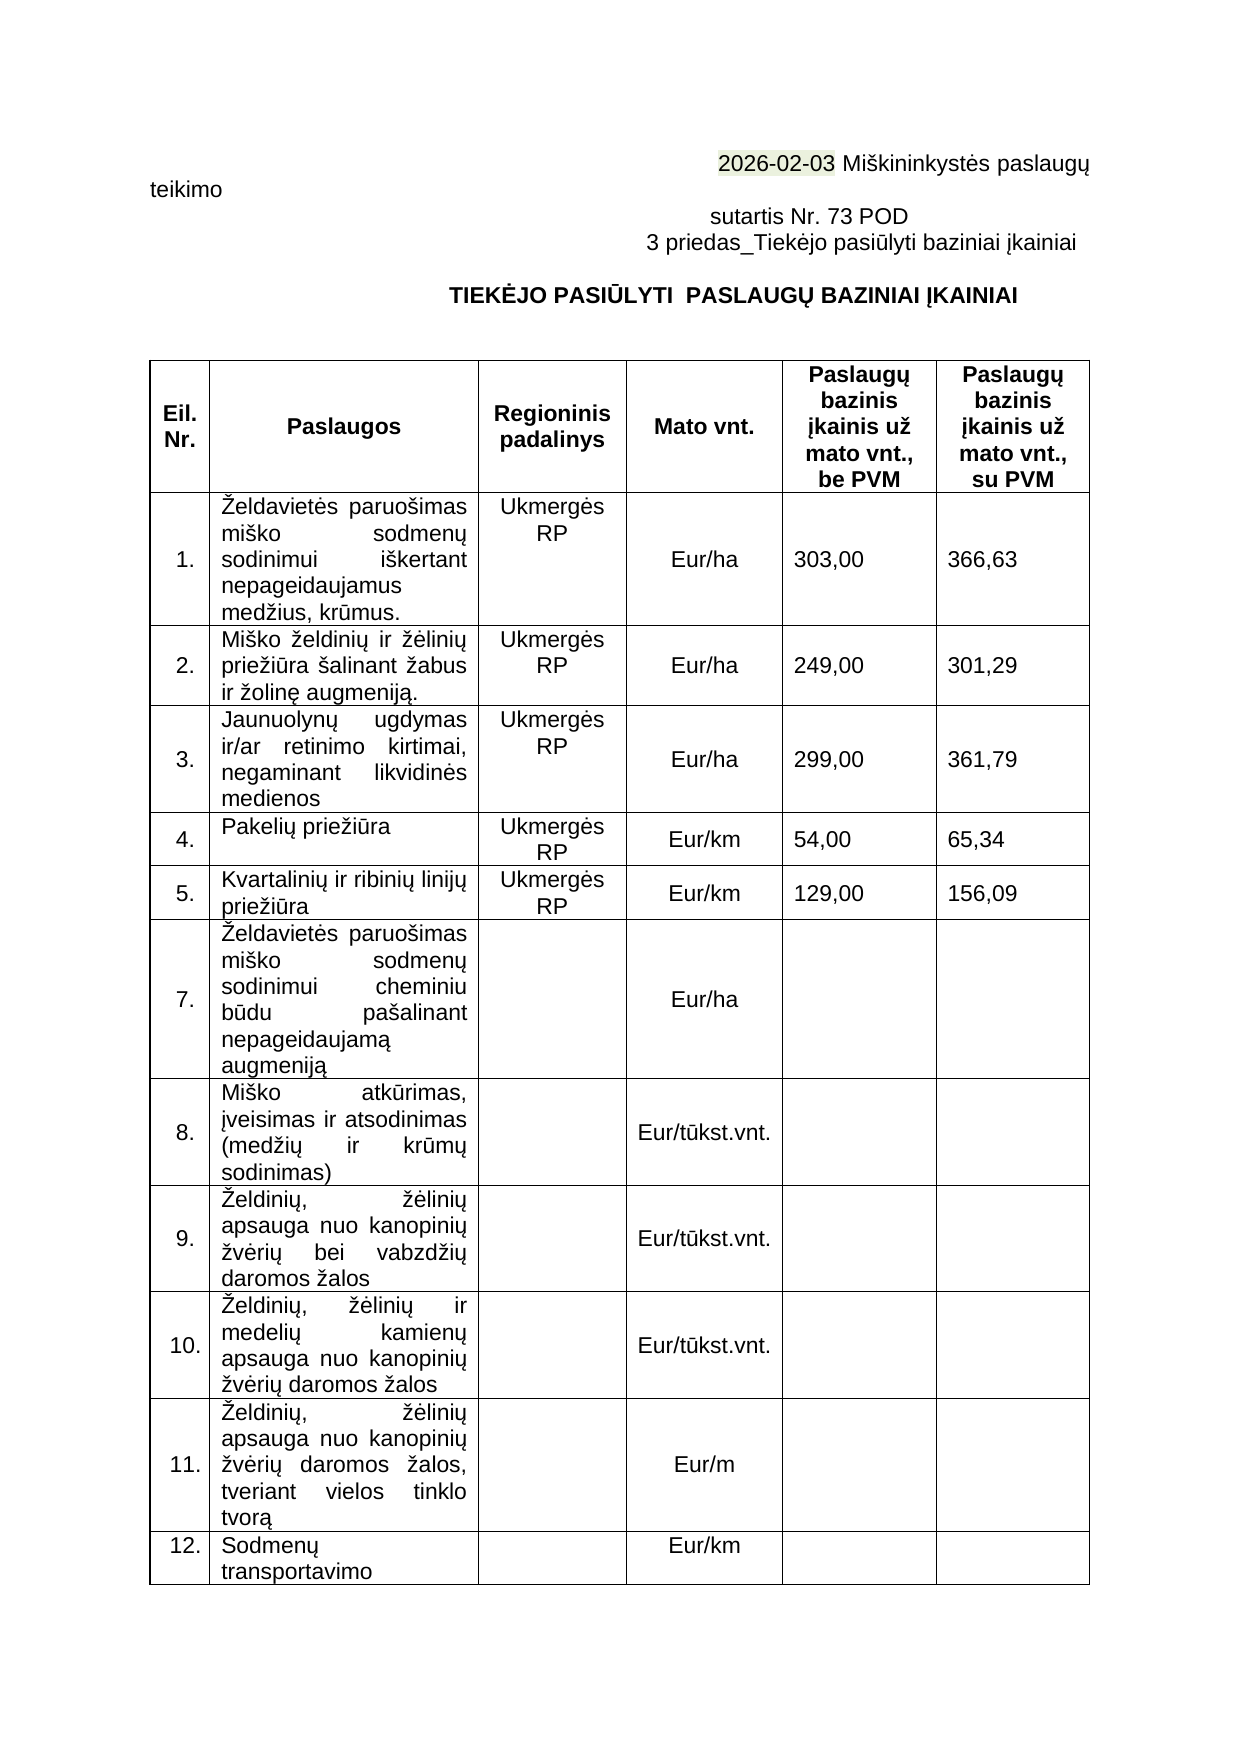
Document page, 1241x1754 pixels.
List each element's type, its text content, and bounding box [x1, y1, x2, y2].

table_cell 7. [151, 920, 209, 1078]
table_cell Eur/tūkst.vnt. [627, 1079, 782, 1185]
table_cell Ukmergės RP [479, 706, 626, 812]
table_cell Eur/ha [627, 626, 782, 705]
table_cell 10. [151, 1292, 209, 1398]
table_cell [937, 1079, 1089, 1185]
table_cell 12. [151, 1532, 209, 1584]
table_header Mato vnt. [627, 361, 782, 492]
table_cell [783, 1292, 936, 1398]
table_header Paslaugos [210, 361, 478, 492]
table_cell Eur/ha [627, 706, 782, 812]
table_cell [783, 1532, 936, 1584]
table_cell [210, 1532, 478, 1584]
text 3 priedas_Tiekėjo pasiūlyti baziniai įkainiai [150, 229, 1090, 255]
table_cell [479, 1399, 626, 1531]
table_cell 156,09 [937, 866, 1089, 919]
table_cell Eur/ha [627, 493, 782, 625]
table_cell 361,79 [937, 706, 1089, 812]
table_cell 3. [151, 706, 209, 812]
table_cell 4. [151, 813, 209, 865]
table_cell Želdinių, žėlinių apsauga nuo kanopinių žvėrių bei vabzdžių daromos žalos [210, 1186, 478, 1291]
table_cell Eur/km [627, 866, 782, 919]
table_header Paslaugų bazinis įkainis už mato vnt., su PVM [937, 361, 1089, 492]
table_cell Eur/km [627, 813, 782, 865]
table_cell Želdinių, žėlinių ir medelių kamienų apsauga nuo kanopinių žvėrių daromos žalos [210, 1292, 478, 1398]
table_cell [479, 1532, 626, 1584]
table_cell [783, 1079, 936, 1185]
table_header Regioninis padalinys [479, 361, 626, 492]
table_cell Kvartalinių ir ribinių linijų priežiūra [210, 866, 478, 919]
text 2026-02-03 Miškininkystės paslaugų teikimo [150, 150, 1090, 203]
table_cell Eur/m [627, 1399, 782, 1531]
table_cell Eur/ha [627, 920, 782, 1078]
table_cell Eur/tūkst.vnt. [627, 1186, 782, 1291]
table_header Eil. Nr. [151, 361, 209, 492]
table_cell 54,00 [783, 813, 936, 865]
table_cell [479, 1079, 626, 1185]
text sutartis Nr. 73 POD [150, 203, 1090, 229]
table_cell 299,00 [783, 706, 936, 812]
table_cell 9. [151, 1186, 209, 1291]
table_cell 301,29 [937, 626, 1089, 705]
table_cell 366,63 [937, 493, 1089, 625]
table_header Paslaugų bazinis įkainis už mato vnt., be PVM [783, 361, 936, 492]
table_cell [937, 1532, 1089, 1584]
table_cell 303,00 [783, 493, 936, 625]
table_cell 249,00 [783, 626, 936, 705]
table_cell [783, 1399, 936, 1531]
table_cell [479, 1292, 626, 1398]
table_cell Eur/km [627, 1532, 782, 1584]
table_cell 129,00 [783, 866, 936, 919]
table_cell Jaunuolynų ugdymas ir/ar retinimo kirtimai, negaminant likvidinės medienos [210, 706, 478, 812]
table_cell 8. [151, 1079, 209, 1185]
table_cell Miško želdinių ir žėlinių priežiūra šalinant žabus ir žolinę augmeniją. [210, 626, 478, 705]
table_cell Pakelių priežiūra [210, 813, 478, 865]
text TIEKĖJO PASIŪLYTI PASLAUGŲ BAZINIAI ĮKAINIAI [150, 282, 1090, 308]
table_cell Ukmergės RP [479, 626, 626, 705]
table_cell [479, 920, 626, 1078]
table_cell [937, 920, 1089, 1078]
table_cell Ukmergės RP [479, 493, 626, 625]
table_cell 5. [151, 866, 209, 919]
table_cell [783, 1186, 936, 1291]
table_cell Želdinių, žėlinių apsauga nuo kanopinių žvėrių daromos žalos, tveriant vielos tinklo tvorą [210, 1399, 478, 1531]
table_cell [479, 1186, 626, 1291]
table_cell Ukmergės RP [479, 866, 626, 919]
table_cell [937, 1399, 1089, 1531]
table_cell Želdavietės paruošimas miško sodmenų sodinimui cheminiu būdu pašalinant nepageidaujamą augmeniją [210, 920, 478, 1078]
table_cell 11. [151, 1399, 209, 1531]
table_cell [937, 1186, 1089, 1291]
table_cell Eur/tūkst.vnt. [627, 1292, 782, 1398]
table_cell 1. [151, 493, 209, 625]
table_cell 2. [151, 626, 209, 705]
table_cell Ukmergės RP [479, 813, 626, 865]
table_cell Miško atkūrimas, įveisimas ir atsodinimas (medžių ir krūmų sodinimas) [210, 1079, 478, 1185]
table_cell [783, 920, 936, 1078]
table_cell Želdavietės paruošimas miško sodmenų sodinimui iškertant nepageidaujamus medžius, krūmus. [210, 493, 478, 625]
table_cell [937, 1292, 1089, 1398]
table_cell 65,34 [937, 813, 1089, 865]
